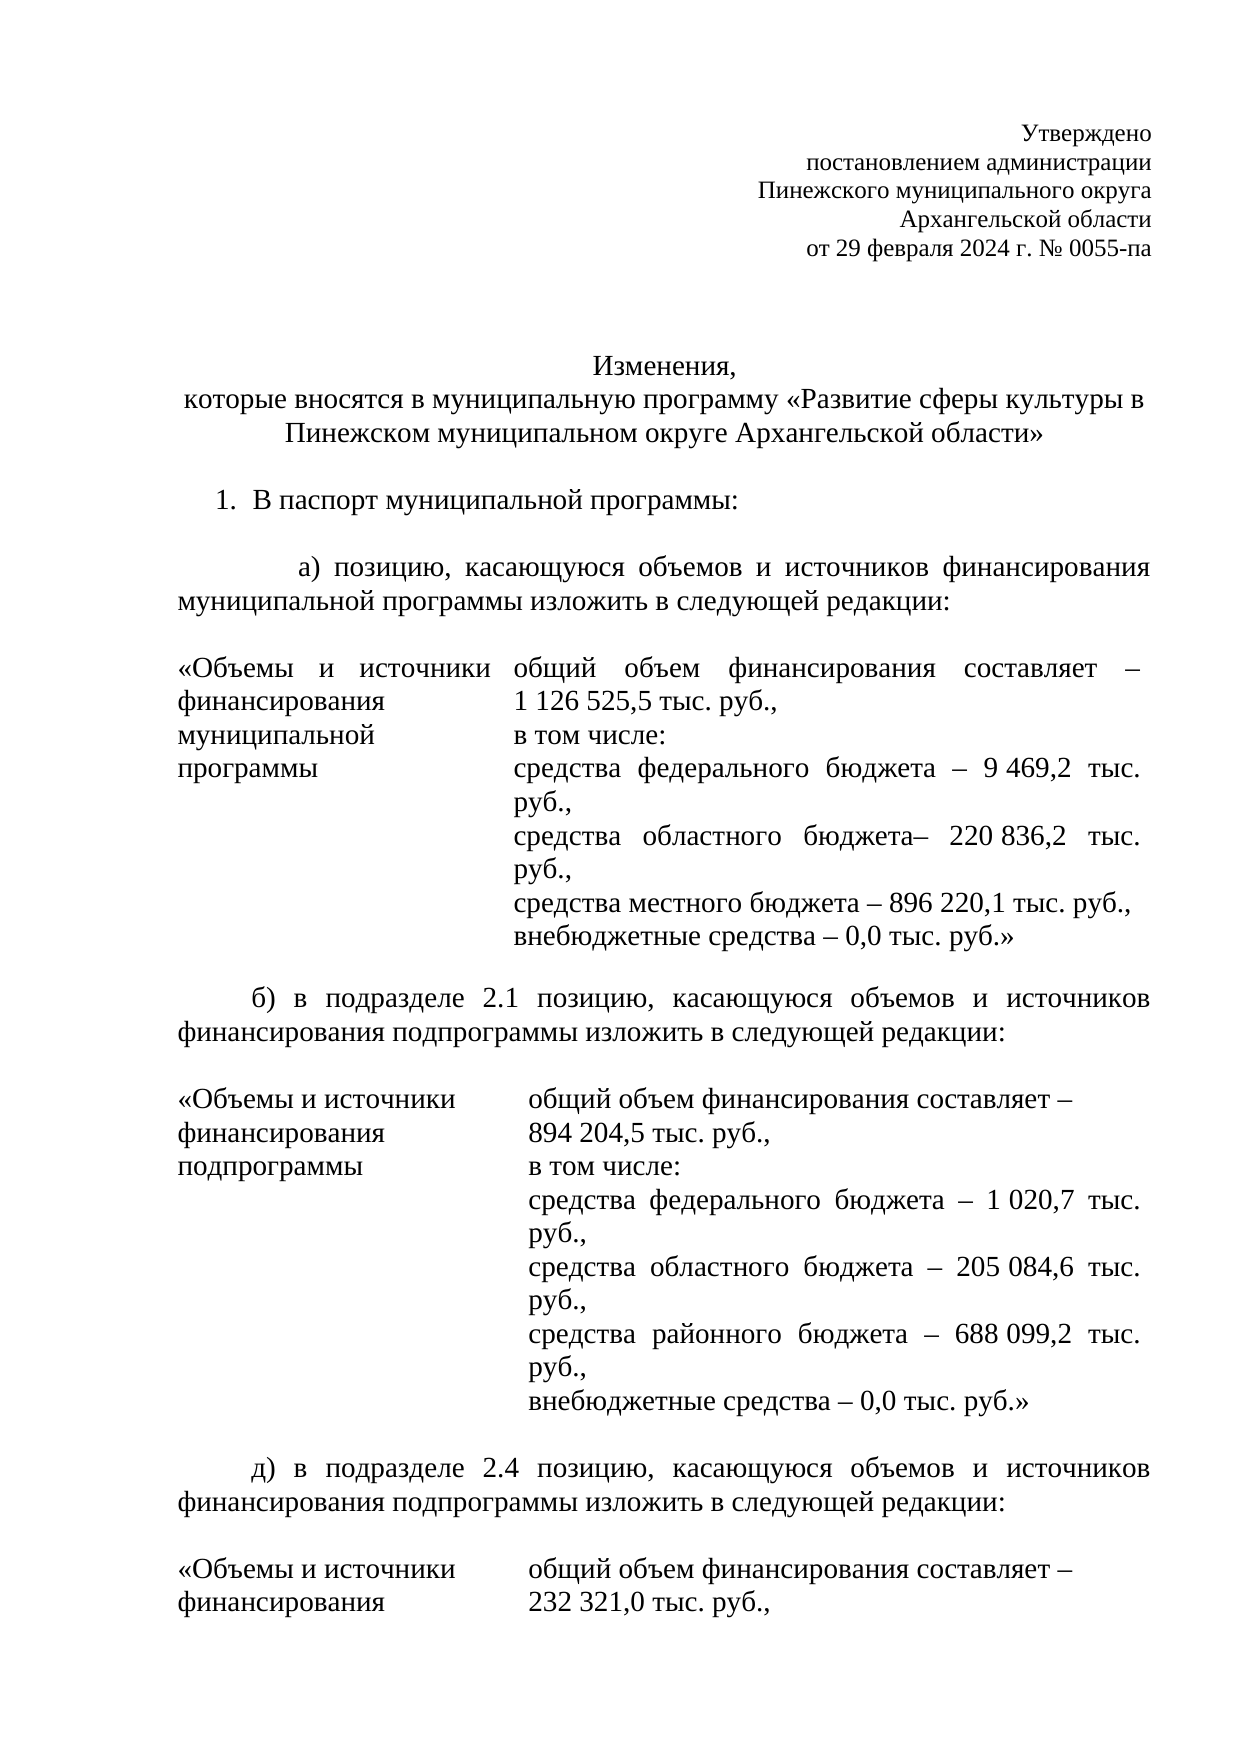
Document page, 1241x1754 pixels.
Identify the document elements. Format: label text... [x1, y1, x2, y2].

text Утверждено [177, 118, 1152, 147]
table_header «Объемы и источники финансирования муниципальной программы [166, 650, 502, 981]
text б) в подразделе 2.1 позицию, касающуюся объемов и источников финансирования подпрограммы изложить в следующей редакции: [177, 981, 1152, 1048]
text которые вносятся в муниципальную программу «Развитие сферы культуры в Пинежском муниципальном округе Архангельской области» [177, 382, 1152, 449]
text Пинежского муниципального округа Архангельской области [177, 176, 1152, 233]
table_header общий объем финансирования составляет – 894 204,5 тыс. руб., в том числе: средства федерального бюджета – 1 020,7 тыс. руб., средства областного бюджета – 205 084,6 тыс. руб., средства районного бюджета – 688 099,2 тыс. руб., внебюджетные средства – 0,0 тыс. руб.» [517, 1081, 1152, 1417]
text Изменения, [177, 348, 1152, 382]
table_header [517, 1551, 1152, 1618]
text д) в подразделе 2.4 позицию, касающуюся объемов и источников финансирования подпрограммы изложить в следующей редакции: [177, 1450, 1152, 1517]
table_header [166, 1551, 517, 1618]
table_header «Объемы и источники финансирования подпрограммы [166, 1081, 517, 1417]
list В паспорт муниципальной программы: [215, 482, 1152, 516]
text постановлением администрации [177, 147, 1152, 176]
text от 29 февраля 2024 г. № 0055-па [177, 233, 1152, 262]
text а) позицию, касающуюся объемов и источников финансирования муниципальной программы изложить в следующей редакции: [177, 549, 1152, 616]
table_header общий объем финансирования составляет – 1 126 525,5 тыс. руб., в том числе: средства федерального бюджета – 9 469,2 тыс. руб., средства областного бюджета– 220 836,2 тыс. руб., средства местного бюджета – 896 220,1 тыс. руб., внебюджетные средства – 0,0 тыс. руб.» [502, 650, 1152, 981]
